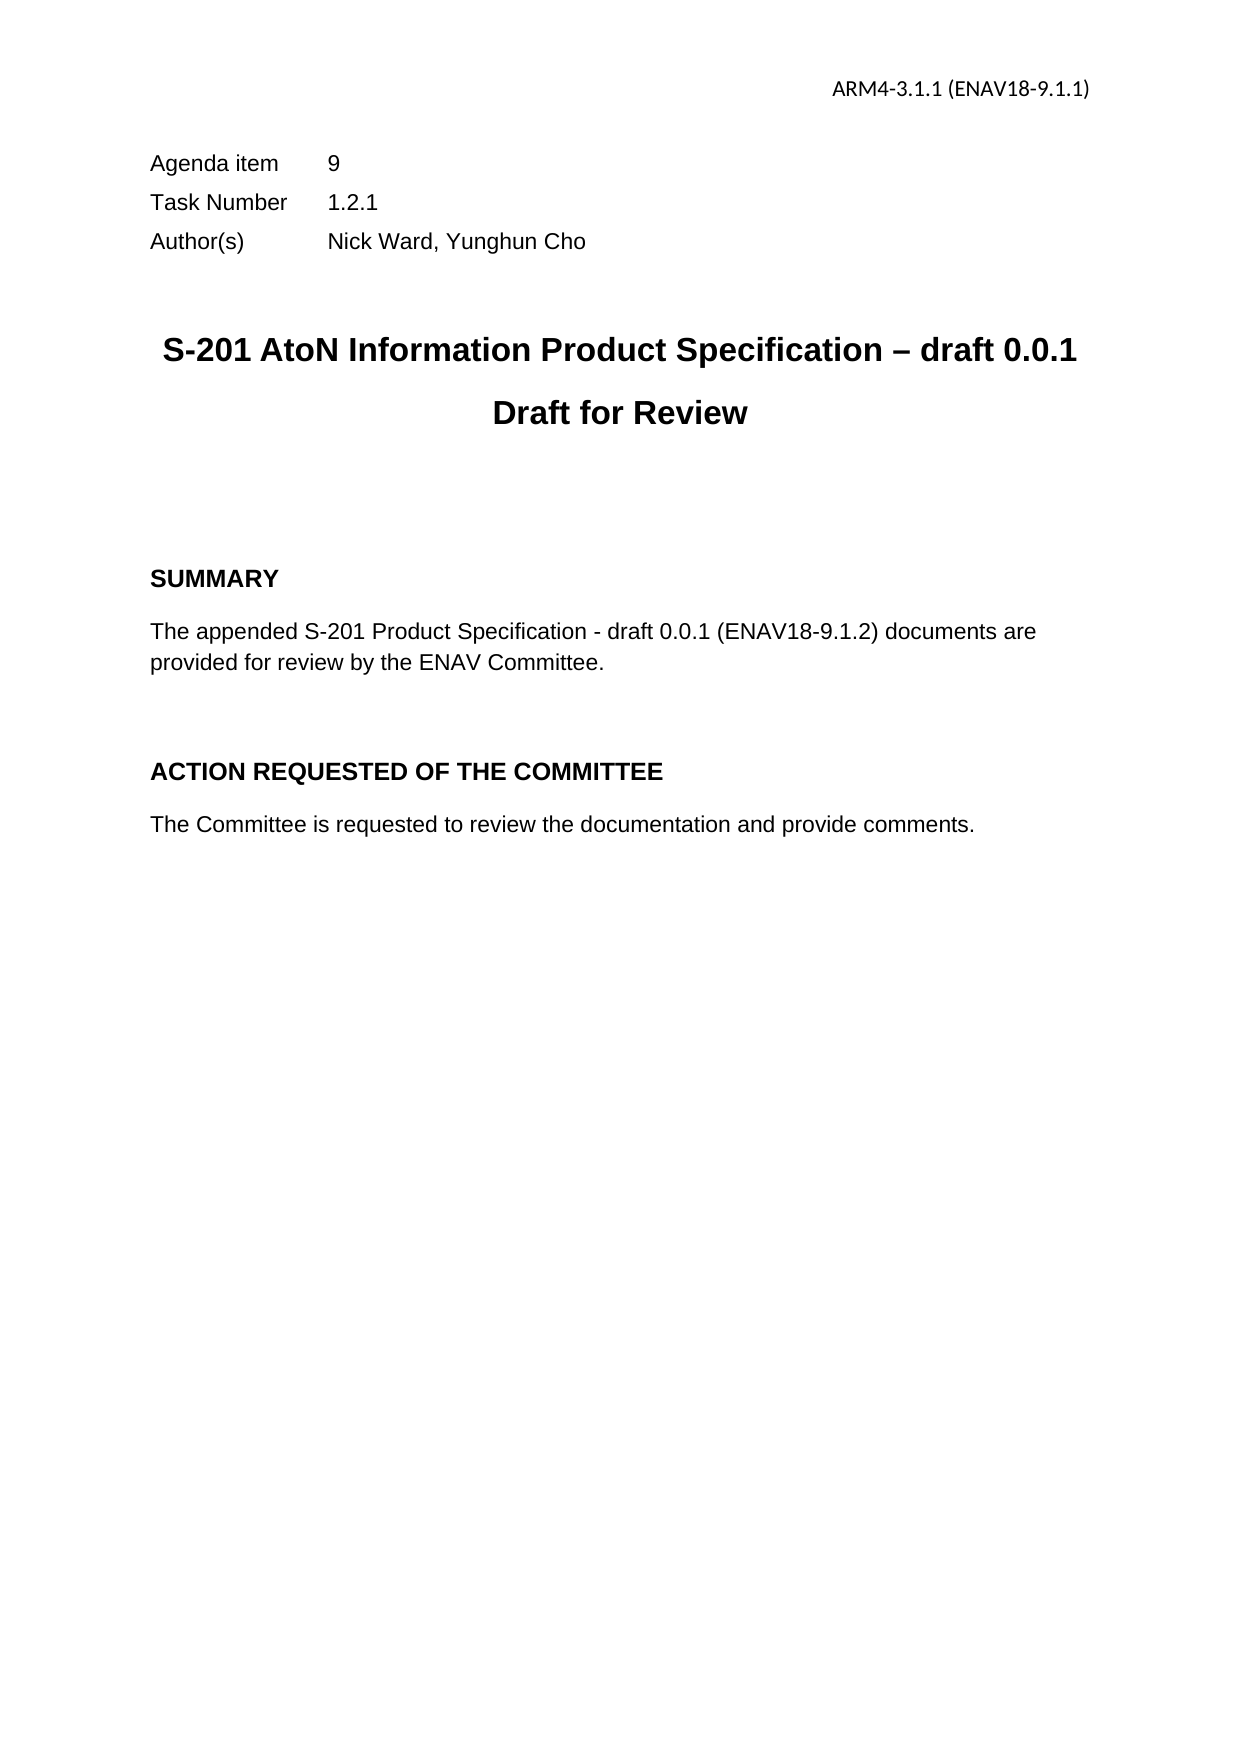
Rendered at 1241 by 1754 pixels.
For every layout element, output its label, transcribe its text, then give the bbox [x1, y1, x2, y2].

text SUMMARY [150, 564, 1090, 593]
text Task Number 1.2.1 [150, 189, 1090, 215]
text Action requested of the Committee [150, 757, 1090, 786]
text Draft for Review [150, 393, 1090, 432]
text The Committee is requested to review the documentation and provide comments. [150, 811, 1090, 837]
text S-201 AtoN Information Product Specification – draft 0.0.1 [150, 330, 1090, 368]
text Author(s) Nick Ward, Yunghun Cho [150, 228, 1090, 254]
text The appended S-201 Product Specification - draft 0.0.1 (ENAV18-9.1.2) documents are provided for review by the ENAV Committee. [150, 618, 1090, 675]
text Agenda item 9 [150, 150, 1090, 176]
